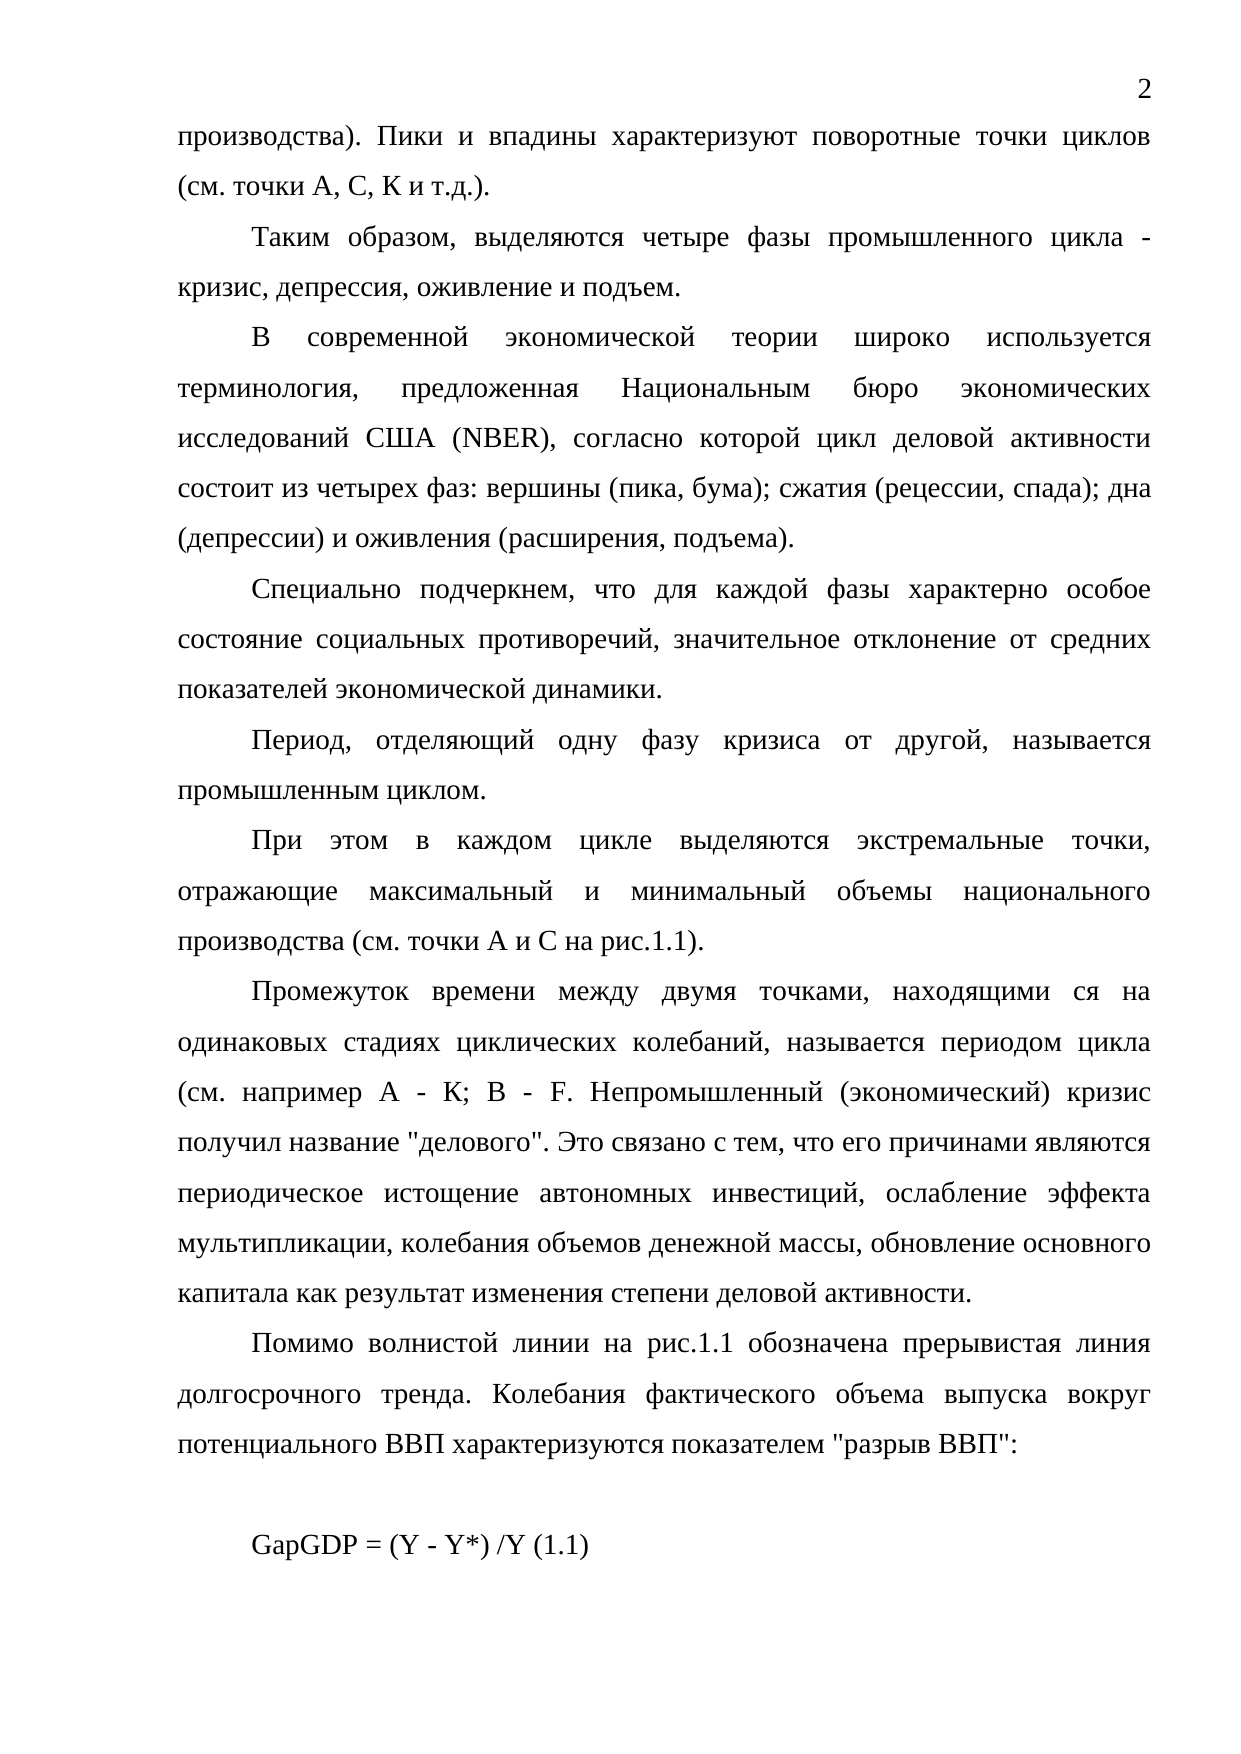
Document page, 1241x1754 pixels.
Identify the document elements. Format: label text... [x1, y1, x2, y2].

text GapGDP = (Y - Y*) /Y (1.1) [177, 1527, 1152, 1560]
text В современной экономической теории широко используется терминология, предложенная Национальным бюро экономических исследований США (NBER), согласно которой цикл деловой активности состоит из четырех фаз: вершины (пика, бума); сжатия (рецессии, спада); дна (депрессии) и оживления (расширения, подъема). [177, 319, 1152, 554]
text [177, 118, 1152, 202]
text Промежуток времени между двумя точками, находящими ся на одинаковых стадиях циклических колебаний, называется периодом цикла (см. например А - К; В - F. Непромышленный (экономический) кризис получил название "делового". Это связано с тем, что его причинами являются периодическое истощение автономных инвестиций, ослабление эффекта мультипликации, колебания объемов денежной массы, обновление основного капитала как результат изменения степени деловой активности. [177, 973, 1152, 1309]
text Период, отделяющий одну фазу кризиса от другой, называется промышленным циклом. [177, 722, 1152, 806]
text Помимо волнистой линии на рис.1.1 обозначена прерывистая линия долгосрочного тренда. Колебания фактического объема выпуска вокруг потенциального ВВП характеризуются показателем "разрыв ВВП": [177, 1326, 1152, 1460]
text При этом в каждом цикле выделяются экстремальные точки, отражающие максимальный и минимальный объемы национального производства (см. точки А и С на рис.1.1). [177, 822, 1152, 957]
text Специально подчеркнем, что для каждой фазы характерно особое состояние социальных противоречий, значительное отклонение от средних показателей экономической динамики. [177, 571, 1152, 705]
text Таким образом, выделяются четыре фазы промышленного цикла - кризис, депрессия, оживление и подъем. [177, 219, 1152, 303]
